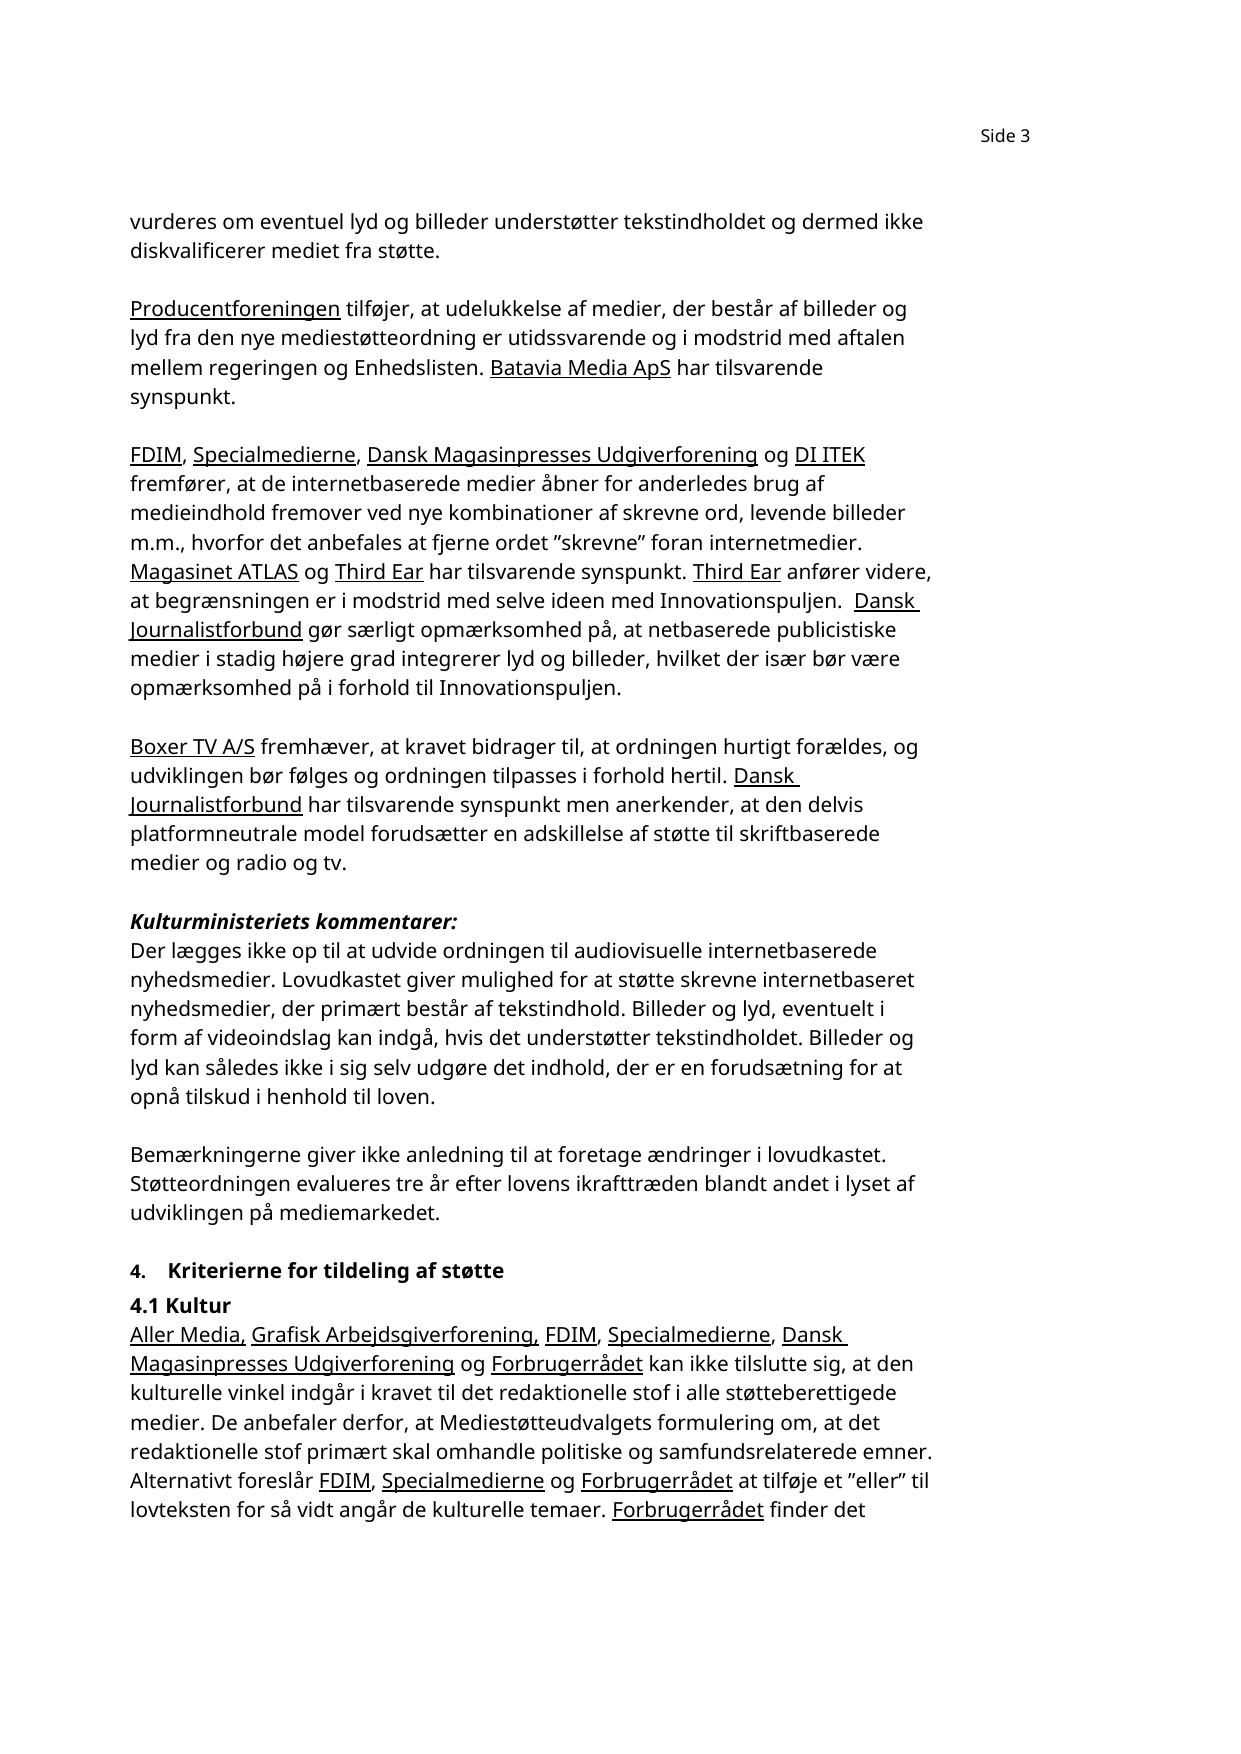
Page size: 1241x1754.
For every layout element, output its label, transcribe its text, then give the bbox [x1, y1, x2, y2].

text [130, 1319, 935, 1523]
text Boxer TV A/S fremhæver, at kravet bidrager til, at ordningen hurtigt forældes, og udviklingen bør følges og ordningen tilpasses i forhold hertil. Dansk Journalistforbund har tilsvarende synspunkt men anerkender, at den delvis platformneutrale model forudsætter en adskillelse af støtte til skriftbaserede medier og radio og tv. [130, 731, 935, 877]
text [130, 206, 935, 264]
text 4.1 Kultur [130, 1290, 935, 1319]
text Bemærkningerne giver ikke anledning til at foretage ændringer i lovudkastet. Støtteordningen evalueres tre år efter lovens ikrafttræden blandt andet i lyset af udviklingen på mediemarkedet. [130, 1139, 935, 1227]
text Kulturministeriets kommentarer: [130, 906, 935, 935]
list Kriterierne for tildeling af støtte [130, 1256, 935, 1284]
text FDIM, Specialmedierne, Dansk Magasinpresses Udgiverforening og DI ITEK fremfører, at de internetbaserede medier åbner for anderledes brug af medieindhold fremover ved nye kombinationer af skrevne ord, levende billeder m.m., hvorfor det anbefales at fjerne ordet ”skrevne” foran internetmedier. Magasinet ATLAS og Third Ear har tilsvarende synspunkt. Third Ear anfører videre, at begrænsningen er i modstrid med selve ideen med Innovationspuljen. Dansk Journalistforbund gør særligt opmærksomhed på, at netbaserede publicistiske medier i stadig højere grad integrerer lyd og billeder, hvilket der især bør være opmærksomhed på i forhold til Innovationspuljen. [130, 439, 935, 702]
text Producentforeningen tilføjer, at udelukkelse af medier, der består af billeder og lyd fra den nye mediestøtteordning er utidssvarende og i modstrid med aftalen mellem regeringen og Enhedslisten. Batavia Media ApS har tilsvarende synspunkt. [130, 294, 935, 410]
text Der lægges ikke op til at udvide ordningen til audiovisuelle internetbaserede nyhedsmedier. Lovudkastet giver mulighed for at støtte skrevne internetbaseret nyhedsmedier, der primært består af tekstindhold. Billeder og lyd, eventuelt i form af videoindslag kan indgå, hvis det understøtter tekstindholdet. Billeder og lyd kan således ikke i sig selv udgøre det indhold, der er en forudsætning for at opnå tilskud i henhold til loven. [130, 935, 935, 1110]
